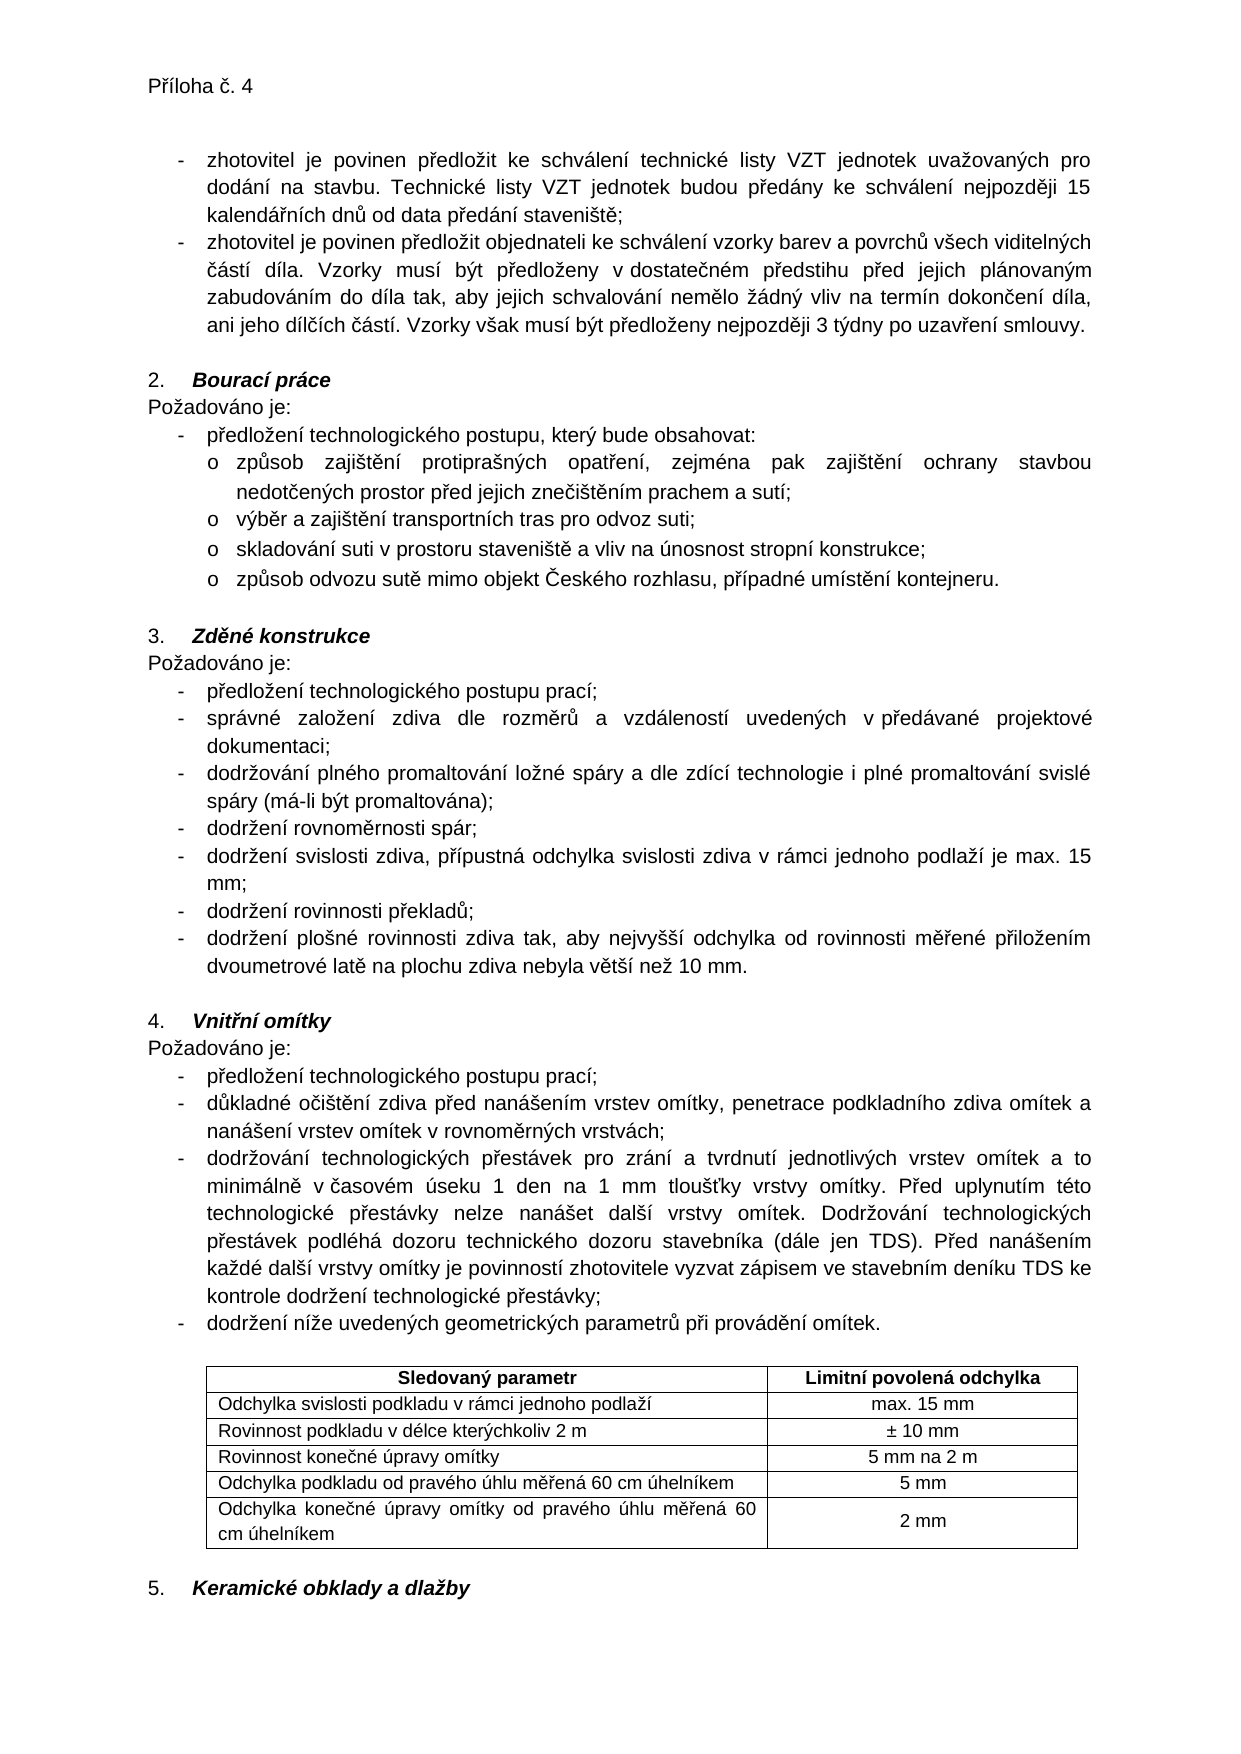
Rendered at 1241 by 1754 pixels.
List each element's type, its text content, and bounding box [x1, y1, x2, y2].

list dodržení svislosti zdiva, přípustná odchylka svislosti zdiva v rámci jednoho podlaží je max. 15 mm; [177, 843, 1093, 895]
table_cell max. 15 mm [768, 1393, 1077, 1418]
list dodržení níže uvedených geometrických parametrů při provádění omítek. [177, 1311, 1093, 1335]
list způsob zajištění protiprašných opatření, zejména pak zajištění ochrany stavbou nedotčených prostor před jejich znečištěním prachem a sutí; [207, 450, 1093, 503]
table_cell ± 10 mm [768, 1419, 1077, 1444]
table_header Limitní povolená odchylka [768, 1367, 1077, 1392]
list dodržování technologických přestávek pro zrání a tvrdnutí jednotlivých vrstev omítek a to minimálně v časovém úseku 1 den na 1 mm tloušťky vrstvy omítky. Před uplynutím této technologické přestávky nelze nanášet další vrstvy omítek. Dodržování technologických přestávek podléhá dozoru technického dozoru stavebníka (dále jen TDS). Před nanášením každé další vrstvy omítky je povinností zhotovitele vyzvat zápisem ve stavebním deníku TDS ke kontrole dodržení technologické přestávky; [177, 1146, 1093, 1307]
table_header Sledovaný parametr [207, 1367, 767, 1392]
list předložení technologického postupu prací; [177, 1063, 1093, 1087]
list dodržování plného promaltování ložné spáry a dle zdící technologie i plné promaltování svislé spáry (má-li být promaltována); [177, 761, 1093, 812]
table_cell 2 mm [768, 1498, 1077, 1548]
list předložení technologického postupu prací; [177, 678, 1093, 702]
list způsob odvozu sutě mimo objekt Českého rozhlasu, případné umístění kontejneru. [207, 566, 1093, 592]
table_cell Rovinnost podkladu v délce kterýchkoliv 2 m [207, 1419, 767, 1444]
list správné založení zdiva dle rozměrů a vzdáleností uvedených v předávané projektové dokumentaci; [177, 706, 1093, 757]
list Keramické obklady a dlažby [148, 1576, 1093, 1600]
list výběr a zajištění transportních tras pro odvoz suti; [207, 507, 1093, 533]
table_cell 5 mm [768, 1472, 1077, 1497]
list dodržení plošné rovinnosti zdiva tak, aby nejvyšší odchylka od rovinnosti měřené přiložením dvoumetrové latě na plochu zdiva nebyla větší než 10 mm. [177, 926, 1093, 977]
text Požadováno je: [148, 651, 1093, 675]
list důkladné očištění zdiva před nanášením vrstev omítky, penetrace podkladního zdiva omítek a nanášení vrstev omítek v rovnoměrných vrstvách; [177, 1091, 1093, 1142]
list předložení technologického postupu, který bude obsahovat: [177, 423, 1093, 447]
text Požadováno je: [148, 1036, 1093, 1060]
list zhotovitel je povinen předložit objednateli ke schválení vzorky barev a povrchů všech viditelných částí díla. Vzorky musí být předloženy v dostatečném předstihu před jejich plánovaným zabudováním do díla tak, aby jejich schvalování nemělo žádný vliv na termín dokončení díla, ani jeho dílčích částí. Vzorky však musí být předloženy nejpozději 3 týdny po uzavření smlouvy. [177, 230, 1093, 337]
table_cell Odchylka podkladu od pravého úhlu měřená 60 cm úhelníkem [207, 1472, 767, 1497]
table_cell 5 mm na 2 m [768, 1446, 1077, 1471]
text Požadováno je: [148, 395, 1093, 419]
list zhotovitel je povinen předložit ke schválení technické listy VZT jednotek uvažovaných pro dodání na stavbu. Technické listy VZT jednotek budou předány ke schválení nejpozději 15 kalendářních dnů od data předání staveniště; [177, 148, 1093, 227]
list skladování suti v prostoru staveniště a vliv na únosnost stropní konstrukce; [207, 537, 1093, 562]
list dodržení rovnoměrnosti spár; [177, 816, 1093, 840]
table_cell Odchylka konečné úpravy omítky od pravého úhlu měřená 60 cm úhelníkem [207, 1498, 767, 1548]
list Bourací práce [148, 368, 1093, 392]
list Zděné konstrukce [148, 623, 1093, 647]
list dodržení rovinnosti překladů; [177, 898, 1093, 922]
table_cell Odchylka svislosti podkladu v rámci jednoho podlaží [207, 1393, 767, 1418]
table_cell Rovinnost konečné úpravy omítky [207, 1446, 767, 1471]
list Vnitřní omítky [148, 1008, 1093, 1032]
